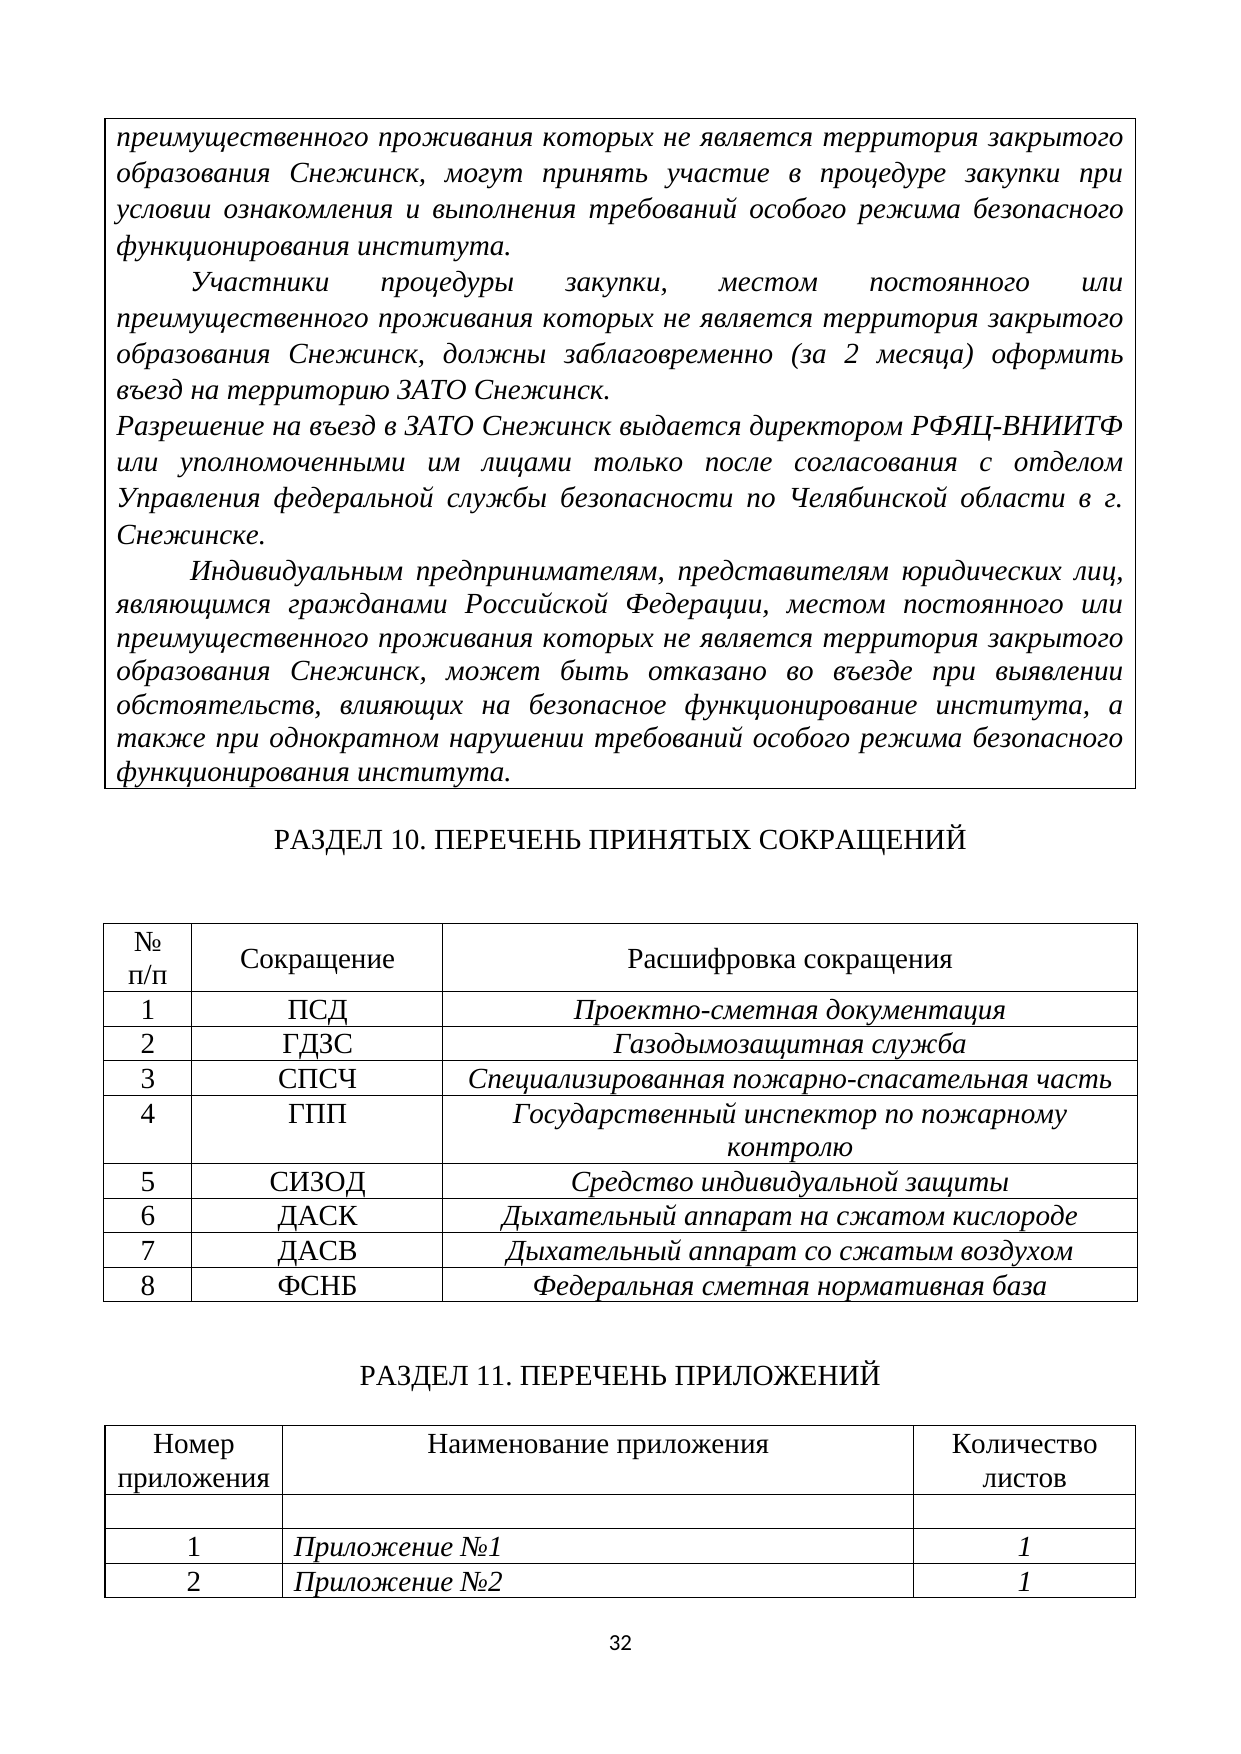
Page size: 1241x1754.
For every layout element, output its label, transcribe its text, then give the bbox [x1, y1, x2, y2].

table_cell Дыхательный аппарат на сжатом кислороде [443, 1199, 1137, 1232]
table_cell Приложение №2 [283, 1564, 913, 1597]
table_cell [106, 1495, 282, 1528]
table_cell Специализированная пожарно-спасательная часть [443, 1061, 1137, 1095]
table_cell ФСНБ [192, 1268, 442, 1301]
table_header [106, 119, 1135, 788]
table_cell СПСЧ [192, 1061, 442, 1095]
table_cell ГДЗС [192, 1027, 442, 1060]
table_cell 2 [104, 1027, 191, 1060]
table_cell СИЗОД [192, 1164, 442, 1197]
table_header Расшифровка сокращения [443, 924, 1137, 991]
table_cell ПСД [192, 992, 442, 1026]
table_cell 1 [914, 1529, 1135, 1563]
table_header Наименование приложения [283, 1426, 913, 1493]
text РАЗДЕЛ 11. ПЕРЕЧЕНЬ ПРИЛОЖЕНИЙ [89, 1358, 1152, 1392]
table_cell Государственный инспектор по пожарному контролю [443, 1096, 1137, 1163]
table_cell 8 [104, 1268, 191, 1301]
table_cell 7 [104, 1233, 191, 1267]
table_cell Средство индивидуальной защиты [443, 1164, 1137, 1197]
table_cell 4 [104, 1096, 191, 1163]
table_cell ДАСК [192, 1199, 442, 1232]
table_cell Федеральная сметная нормативная база [443, 1268, 1137, 1301]
table_cell 1 [104, 992, 191, 1026]
table_cell ДАСВ [192, 1233, 442, 1267]
table_cell 1 [106, 1529, 282, 1563]
table_cell Приложение №1 [283, 1529, 913, 1563]
table_cell 5 [104, 1164, 191, 1197]
table_cell Проектно-сметная документация [443, 992, 1137, 1026]
table_cell 1 [914, 1564, 1135, 1597]
table_header Количество листов [914, 1426, 1135, 1493]
table_header № п/п [104, 924, 191, 991]
table_cell [283, 1495, 913, 1528]
table_cell [914, 1495, 1135, 1528]
table_cell ГПП [192, 1096, 442, 1163]
table_cell Газодымозащитная служба [443, 1027, 1137, 1060]
table_cell 2 [106, 1564, 282, 1597]
table_header Номер приложения [106, 1426, 282, 1493]
table_cell Дыхательный аппарат со сжатым воздухом [443, 1233, 1137, 1267]
table_header Сокращение [192, 924, 442, 991]
table_cell 6 [104, 1199, 191, 1232]
text РАЗДЕЛ 10. ПЕРЕЧЕНЬ ПРИНЯТЫХ СОКРАЩЕНИЙ [89, 822, 1152, 856]
table_cell 3 [104, 1061, 191, 1095]
